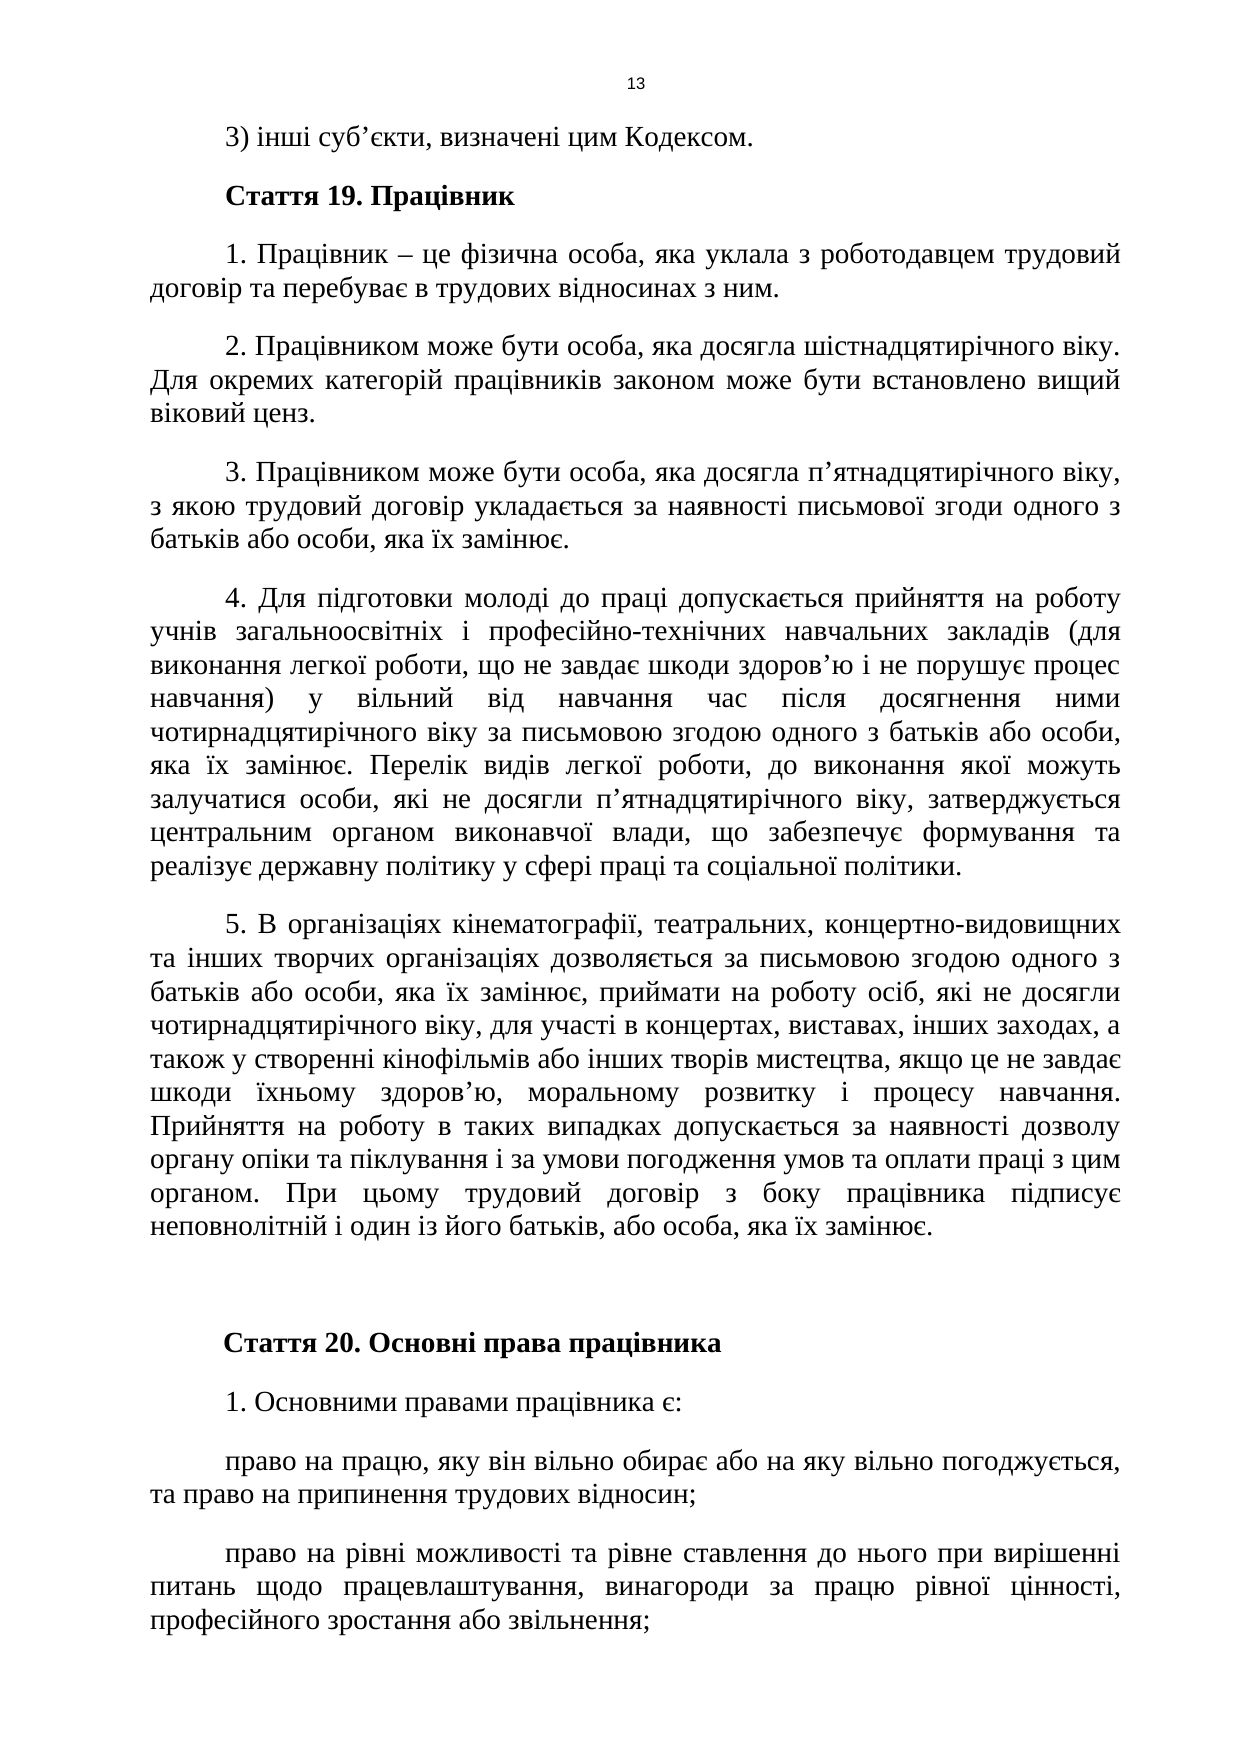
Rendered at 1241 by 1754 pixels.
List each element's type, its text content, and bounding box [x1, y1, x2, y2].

text 4. Для підготовки молоді до праці допускається прийняття на роботу учнів загальноосвітніх і професійно-технічних навчальних закладів (для виконання легкої роботи, що не завдає шкоди здоров’ю і не порушує процес навчання) у вільний від навчання час після досягнення ними чотирнадцятирічного віку за письмовою згодою одного з батьків або особи, яка їх замінює. Перелік видів легкої роботи, до виконання якої можуть залучатися особи, які не досягли п’ятнадцятирічного віку, затверджується центральним органом виконавчої влади, що забезпечує формування та реалізує державну політику у сфері праці та соціальної політики. [150, 580, 1122, 882]
text 2. Працівником може бути особа, яка досягла шістнадцятирічного віку. Для окремих категорій працівників законом може бути встановлено вищий віковий ценз. [150, 328, 1122, 429]
text 5. В організаціях кінематографії, театральних, концертно-видовищних та інших творчих організаціях дозволяється за письмовою згодою одного з батьків або особи, яка їх замінює, приймати на роботу осіб, які не досягли чотирнадцятирічного віку, для участі в концертах, виставах, інших заходах, а також у створенні кінофільмів або інших творів мистецтва, якщо це не завдає шкоди їхньому здоров’ю, моральному розвитку і процесу навчання. Прийняття на роботу в таких випадках допускається за наявності дозволу органу опіки та піклування і за умови погодження умов та оплати праці з цим органом. При цьому трудовий договір з боку працівника підписує неповнолітній і один із його батьків, або особа, яка їх замінює. [150, 907, 1122, 1242]
text Стаття 19. Працівник [150, 178, 1122, 211]
text 1. Основними правами працівника є: [150, 1384, 1122, 1418]
text право на працю, яку він вільно обирає або на яку вільно погоджується, та право на припинення трудових відносин; [150, 1443, 1122, 1510]
text 3) інші суб’єкти, визначені цим Кодексом. [150, 119, 1122, 153]
text 3. Працівником може бути особа, яка досягла п’ятнадцятирічного віку, з якою трудовий договір укладається за наявності письмової згоди одного з батьків або особи, яка їх замінює. [150, 454, 1122, 555]
text право на рівні можливості та рівне ставлення до нього при вирішенні питань щодо працевлаштування, винагороди за працю рівної цінності, професійного зростання або звільнення; [150, 1535, 1122, 1635]
text Стаття 20. Основні права працівника [150, 1326, 1122, 1359]
text 1. Працівник – це фізична особа, яка уклала з роботодавцем трудовий договір та перебуває в трудових відносинах з ним. [150, 236, 1122, 303]
